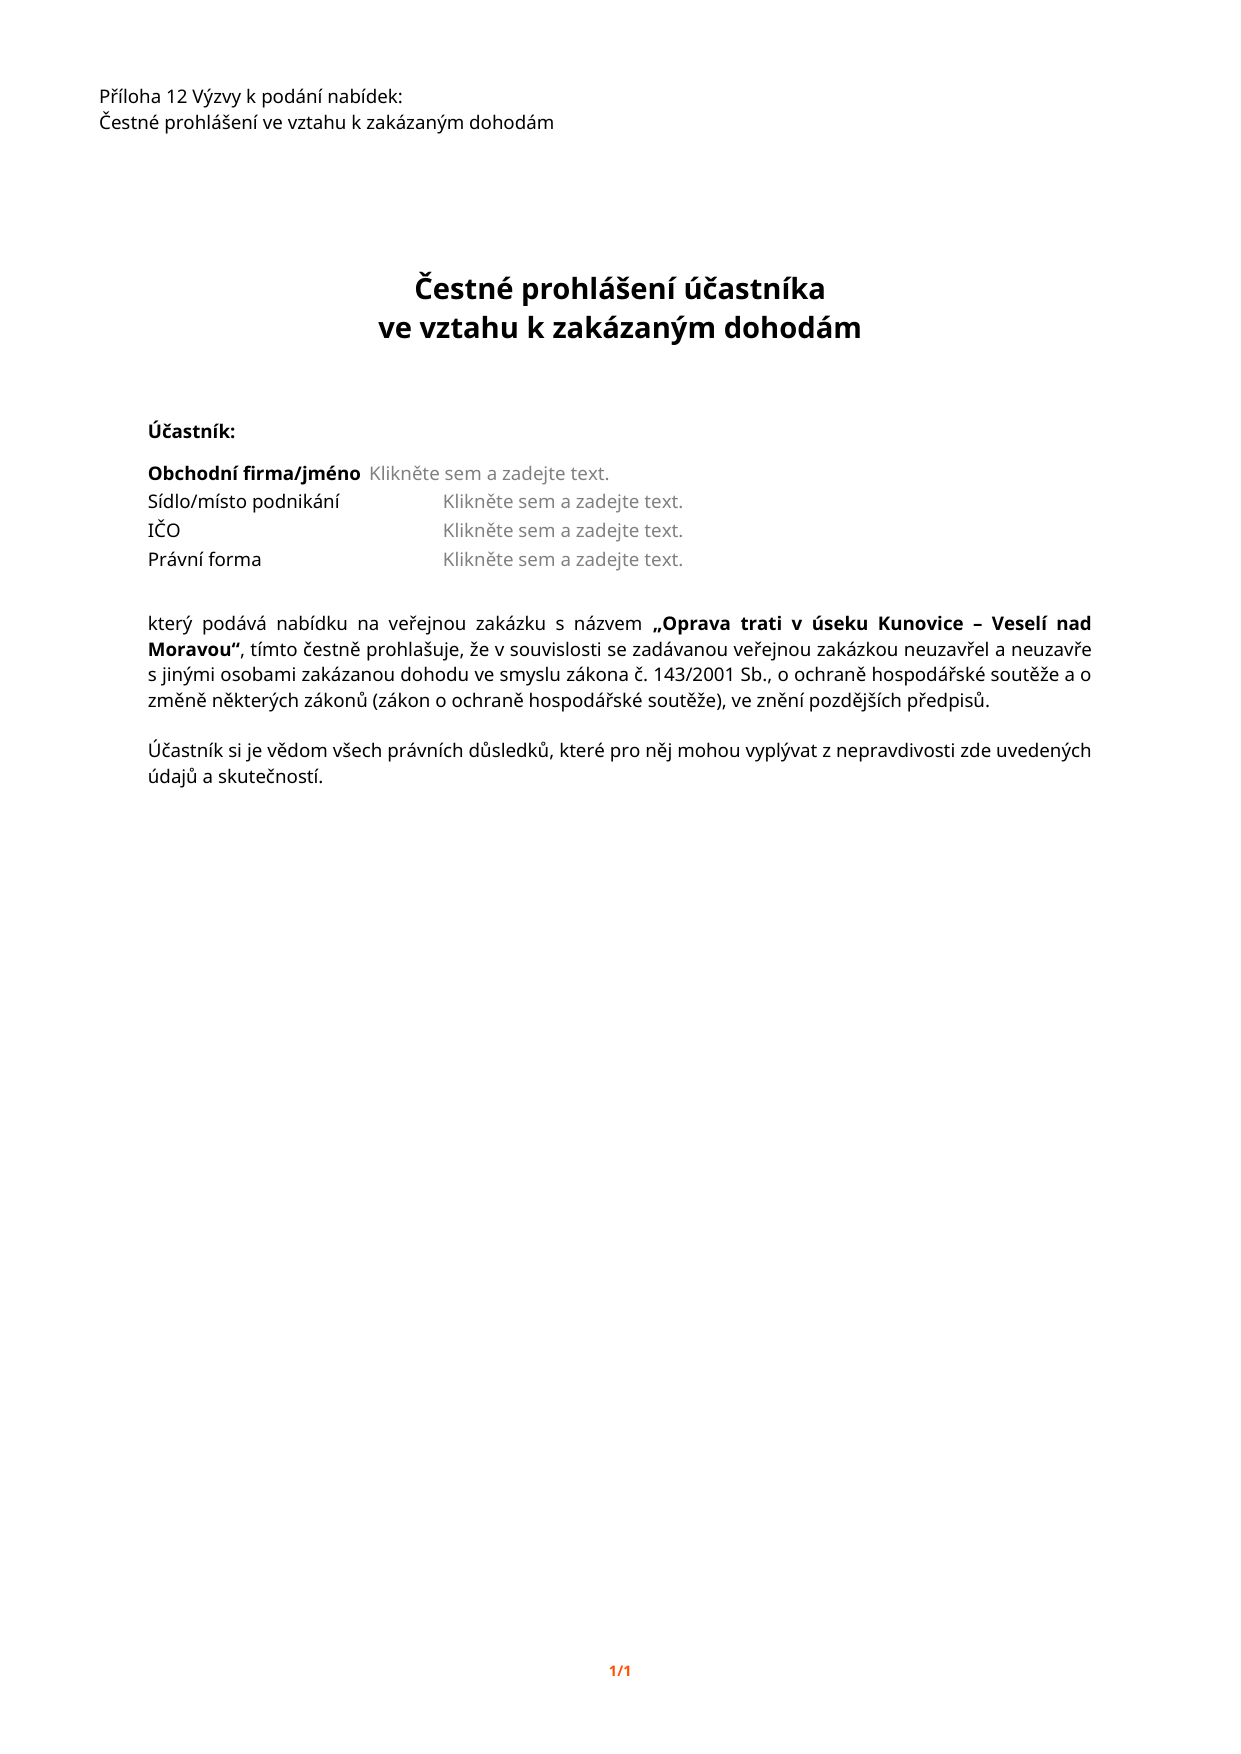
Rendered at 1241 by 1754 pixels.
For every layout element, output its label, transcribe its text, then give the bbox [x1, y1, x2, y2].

text Právní forma [148, 544, 1093, 573]
text Účastník: [148, 413, 1093, 444]
text Obchodní firma/jméno [148, 457, 1093, 486]
text který podává nabídku na veřejnou zakázku s názvem „Oprava trati v úseku Kunovice – Veselí nad Moravou“, tímto čestně prohlašuje, že v souvislosti se zadávanou veřejnou zakázkou neuzavřel a neuzavře s jinými osobami zakázanou dohodu ve smyslu zákona č. 143/2001 Sb., o ochraně hospodářské soutěže a o změně některých zákonů (zákon o ochraně hospodářské soutěže), ve znění pozdějších předpisů. [148, 611, 1093, 713]
text Účastník si je vědom všech právních důsledků, které pro něj mohou vyplývat z nepravdivosti zde uvedených údajů a skutečností. [148, 738, 1093, 789]
text Sídlo/místo podnikání [148, 486, 1093, 515]
title Čestné prohlášení účastníka [148, 268, 1093, 308]
text ve vztahu k zakázaným dohodám [148, 308, 1093, 347]
text IČO [148, 515, 1093, 544]
